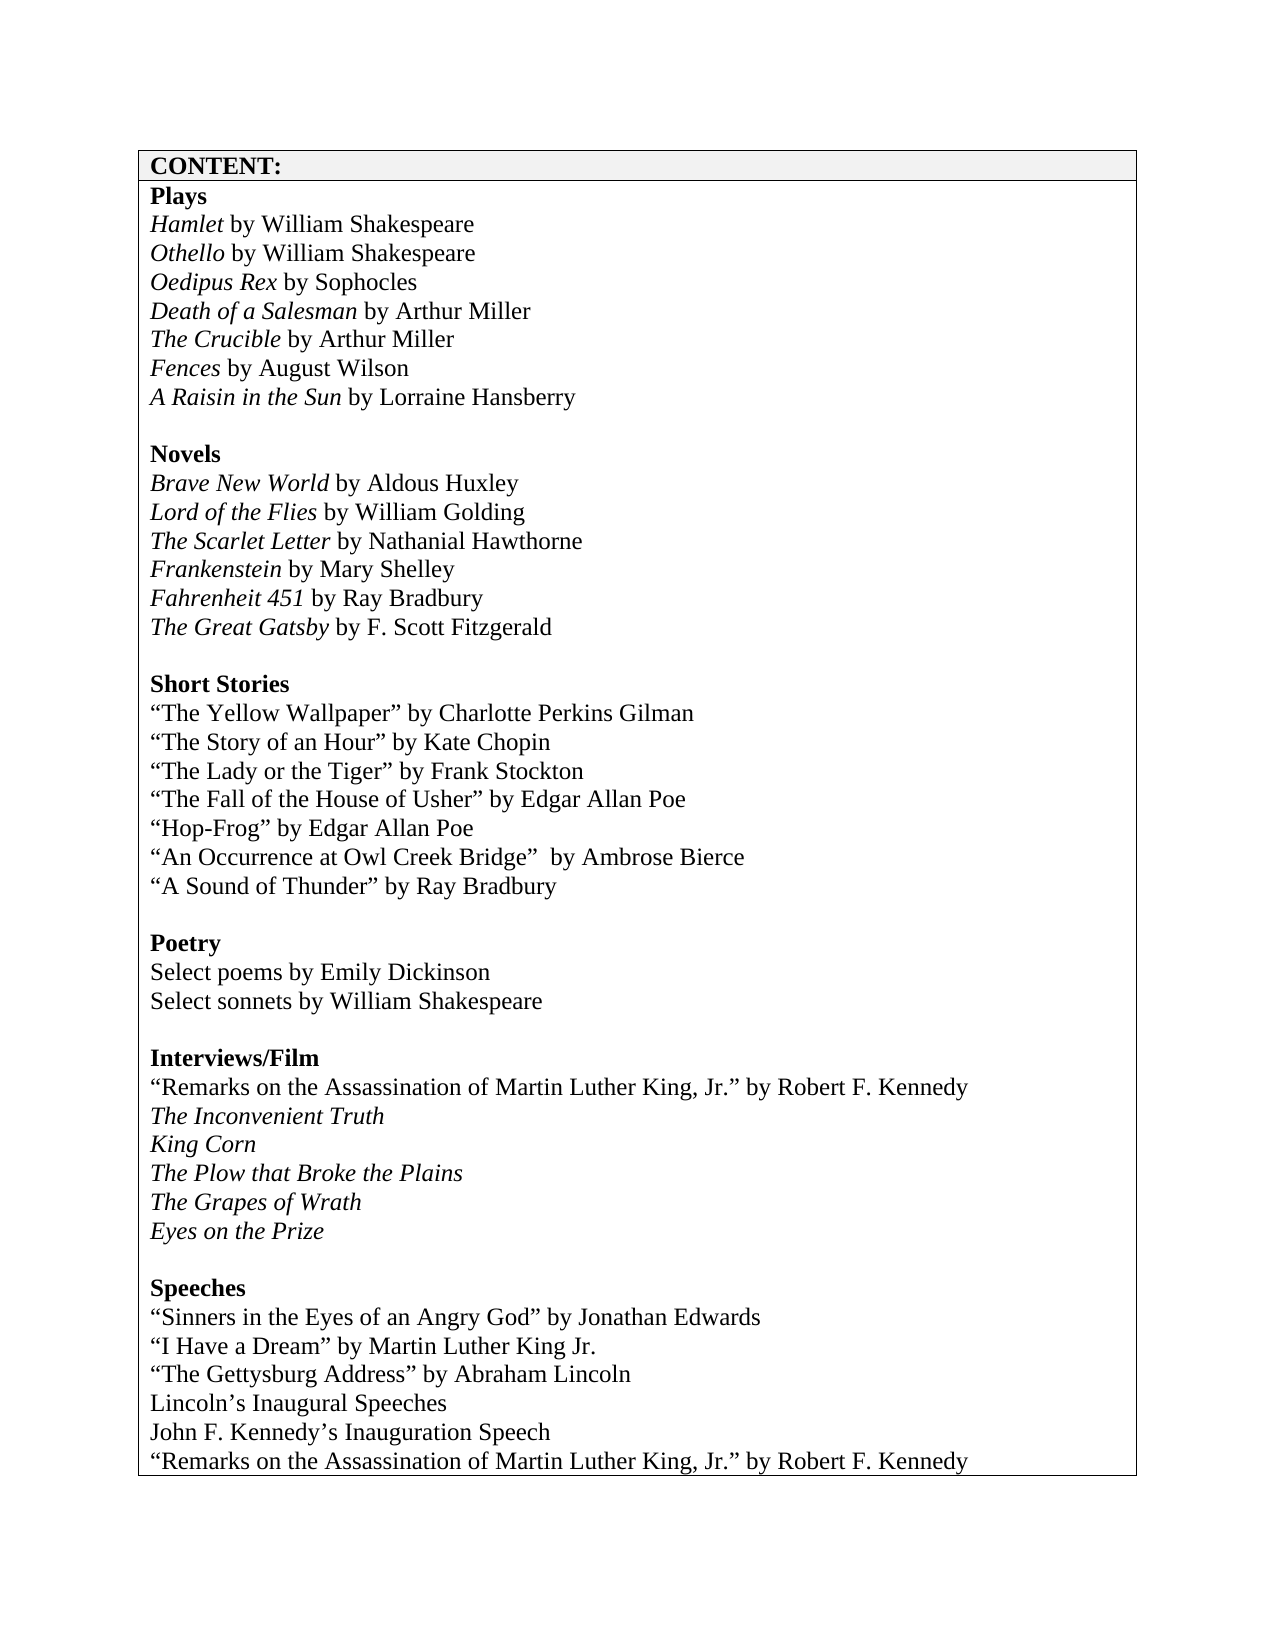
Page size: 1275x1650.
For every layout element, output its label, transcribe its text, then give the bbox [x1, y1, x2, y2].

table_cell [139, 181, 1136, 1474]
table_cell CONTENT: [139, 151, 1136, 180]
